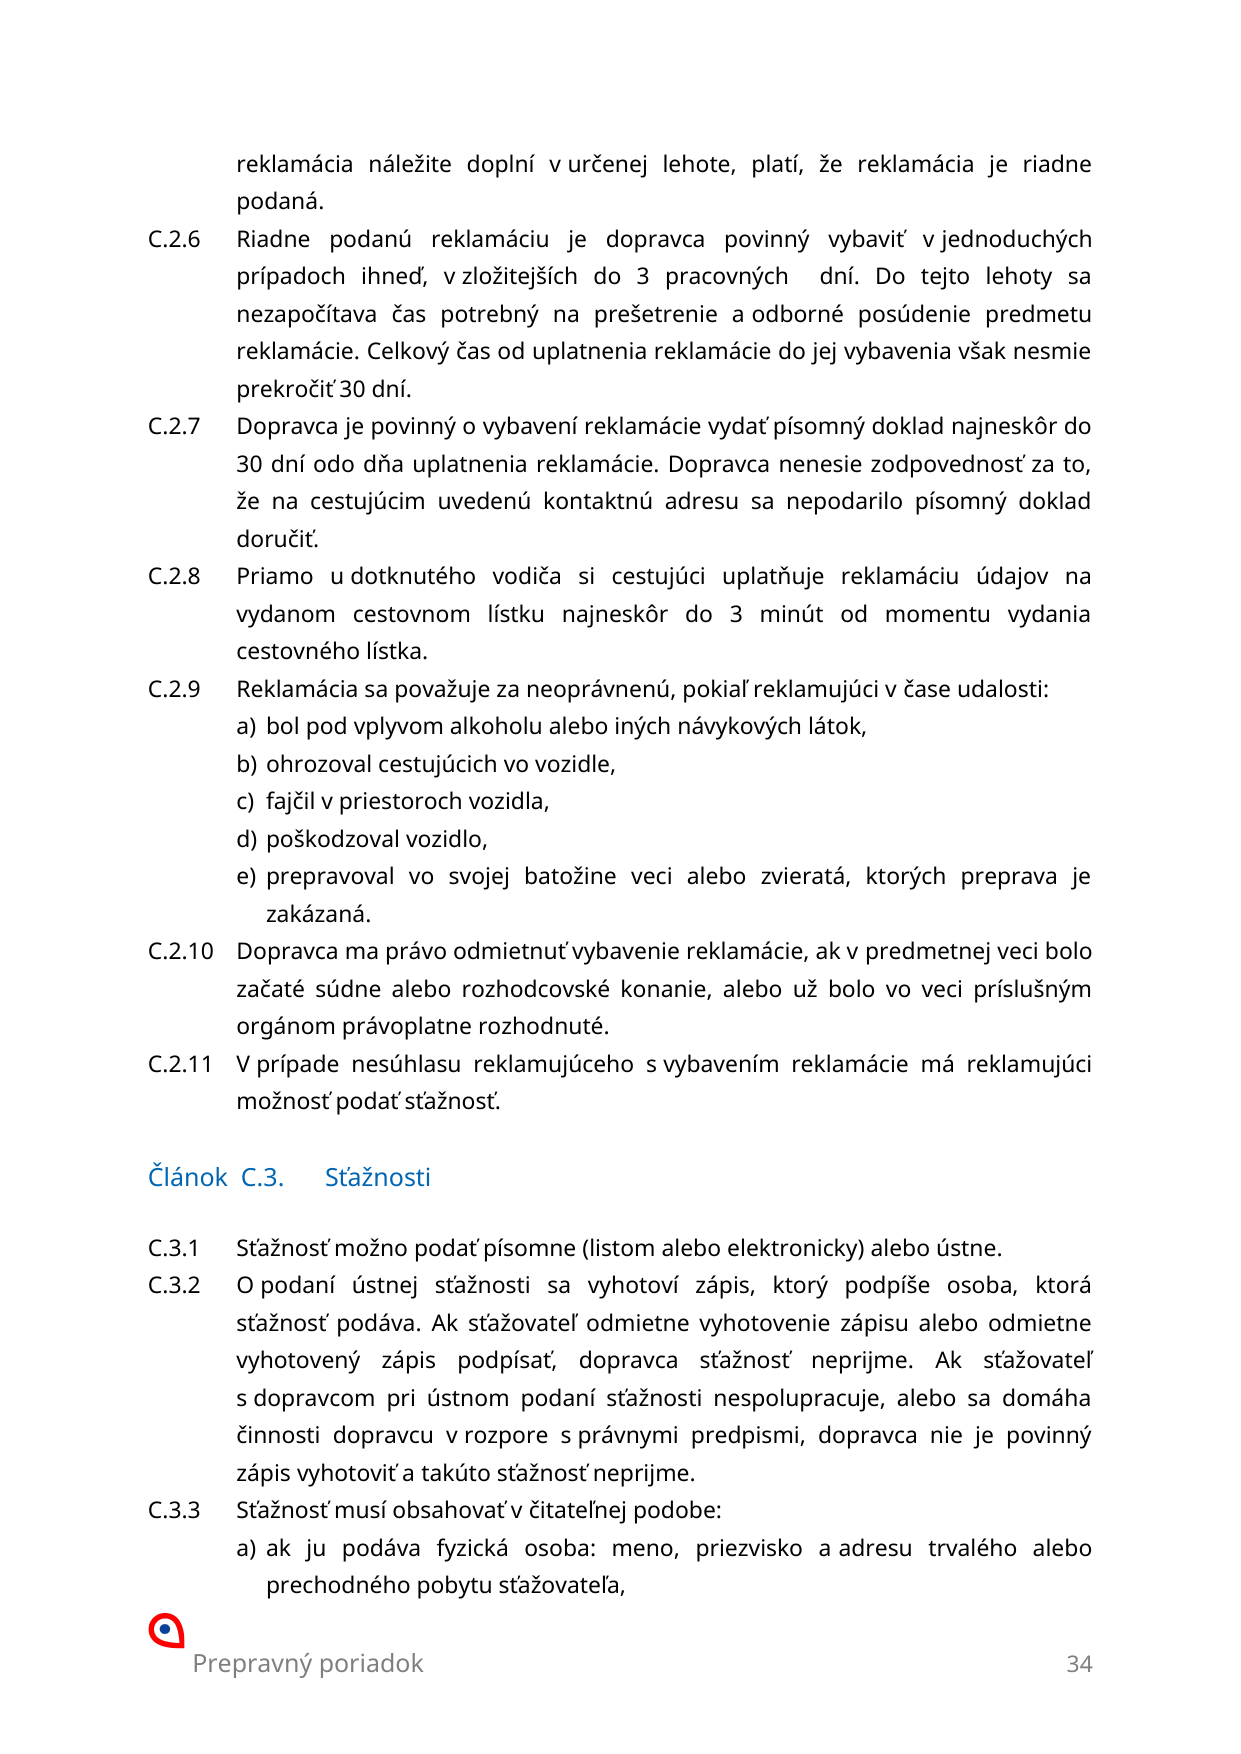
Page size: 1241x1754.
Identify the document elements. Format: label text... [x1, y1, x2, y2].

list V prípade nesúhlasu reklamujúceho s vybavením reklamácie má reklamujúci možnosť podať sťažnosť. [148, 1048, 1093, 1116]
text Sťažnosti [148, 1160, 1093, 1194]
list Dopravca ma právo odmietnuť vybavenie reklamácie, ak v predmetnej veci bolo začaté súdne alebo rozhodcovské konanie, alebo už bolo vo veci príslušným orgánom právoplatne rozhodnuté. [148, 935, 1093, 1041]
picture [148, 1613, 185, 1649]
list Dopravca je povinný o vybavení reklamácie vydať písomný doklad najneskôr do 30 dní odo dňa uplatnenia reklamácie. Dopravca nenesie zodpovednosť za to, že na cestujúcim uvedenú kontaktnú adresu sa nepodarilo písomný doklad doručiť. [148, 410, 1093, 554]
list bol pod vplyvom alkoholu alebo iných návykových látok, [236, 710, 1093, 741]
list fajčil v priestoroch vozidla, [236, 785, 1093, 816]
list Sťažnosť musí obsahovať v čitateľnej podobe: [148, 1494, 1093, 1525]
list Reklamácia sa považuje za neoprávnenú, pokiaľ reklamujúci v čase udalosti: [148, 673, 1093, 704]
list O podaní ústnej sťažnosti sa vyhotoví zápis, ktorý podpíše osoba, ktorá sťažnosť podáva. Ak sťažovateľ odmietne vyhotovenie zápisu alebo odmietne vyhotovený zápis podpísať, dopravca sťažnosť neprijme. Ak sťažovateľ s dopravcom pri ústnom podaní sťažnosti nespolupracuje, alebo sa domáha činnosti dopravcu v rozpore s právnymi predpismi, dopravca nie je povinný zápis vyhotoviť a takúto sťažnosť neprijme. [148, 1269, 1093, 1488]
list ohrozoval cestujúcich vo vozidle, [236, 748, 1093, 779]
list Sťažnosť možno podať písomne (listom alebo elektronicky) alebo ústne. [148, 1232, 1093, 1263]
list Priamo u dotknutého vodiča si cestujúci uplatňuje reklamáciu údajov na vydanom cestovnom lístku najneskôr do 3 minút od momentu vydania cestovného lístka. [148, 560, 1093, 666]
list prepravoval vo svojej batožine veci alebo zvieratá, ktorých preprava je zakázaná. [236, 860, 1093, 929]
list Riadne podanú reklamáciu je dopravca povinný vybaviť v jednoduchých prípadoch ihneď, v zložitejších do 3 pracovných dní. Do tejto lehoty sa nezapočítava čas potrebný na prešetrenie a odborné posúdenie predmetu reklamácie. Celkový čas od uplatnenia reklamácie do jej vybavenia však nesmie prekročiť 30 dní. [148, 223, 1093, 404]
list poškodzoval vozidlo, [236, 823, 1093, 854]
list ak ju podáva fyzická osoba: meno, priezvisko a adresu trvalého alebo prechodného pobytu sťažovateľa, [236, 1532, 1093, 1600]
